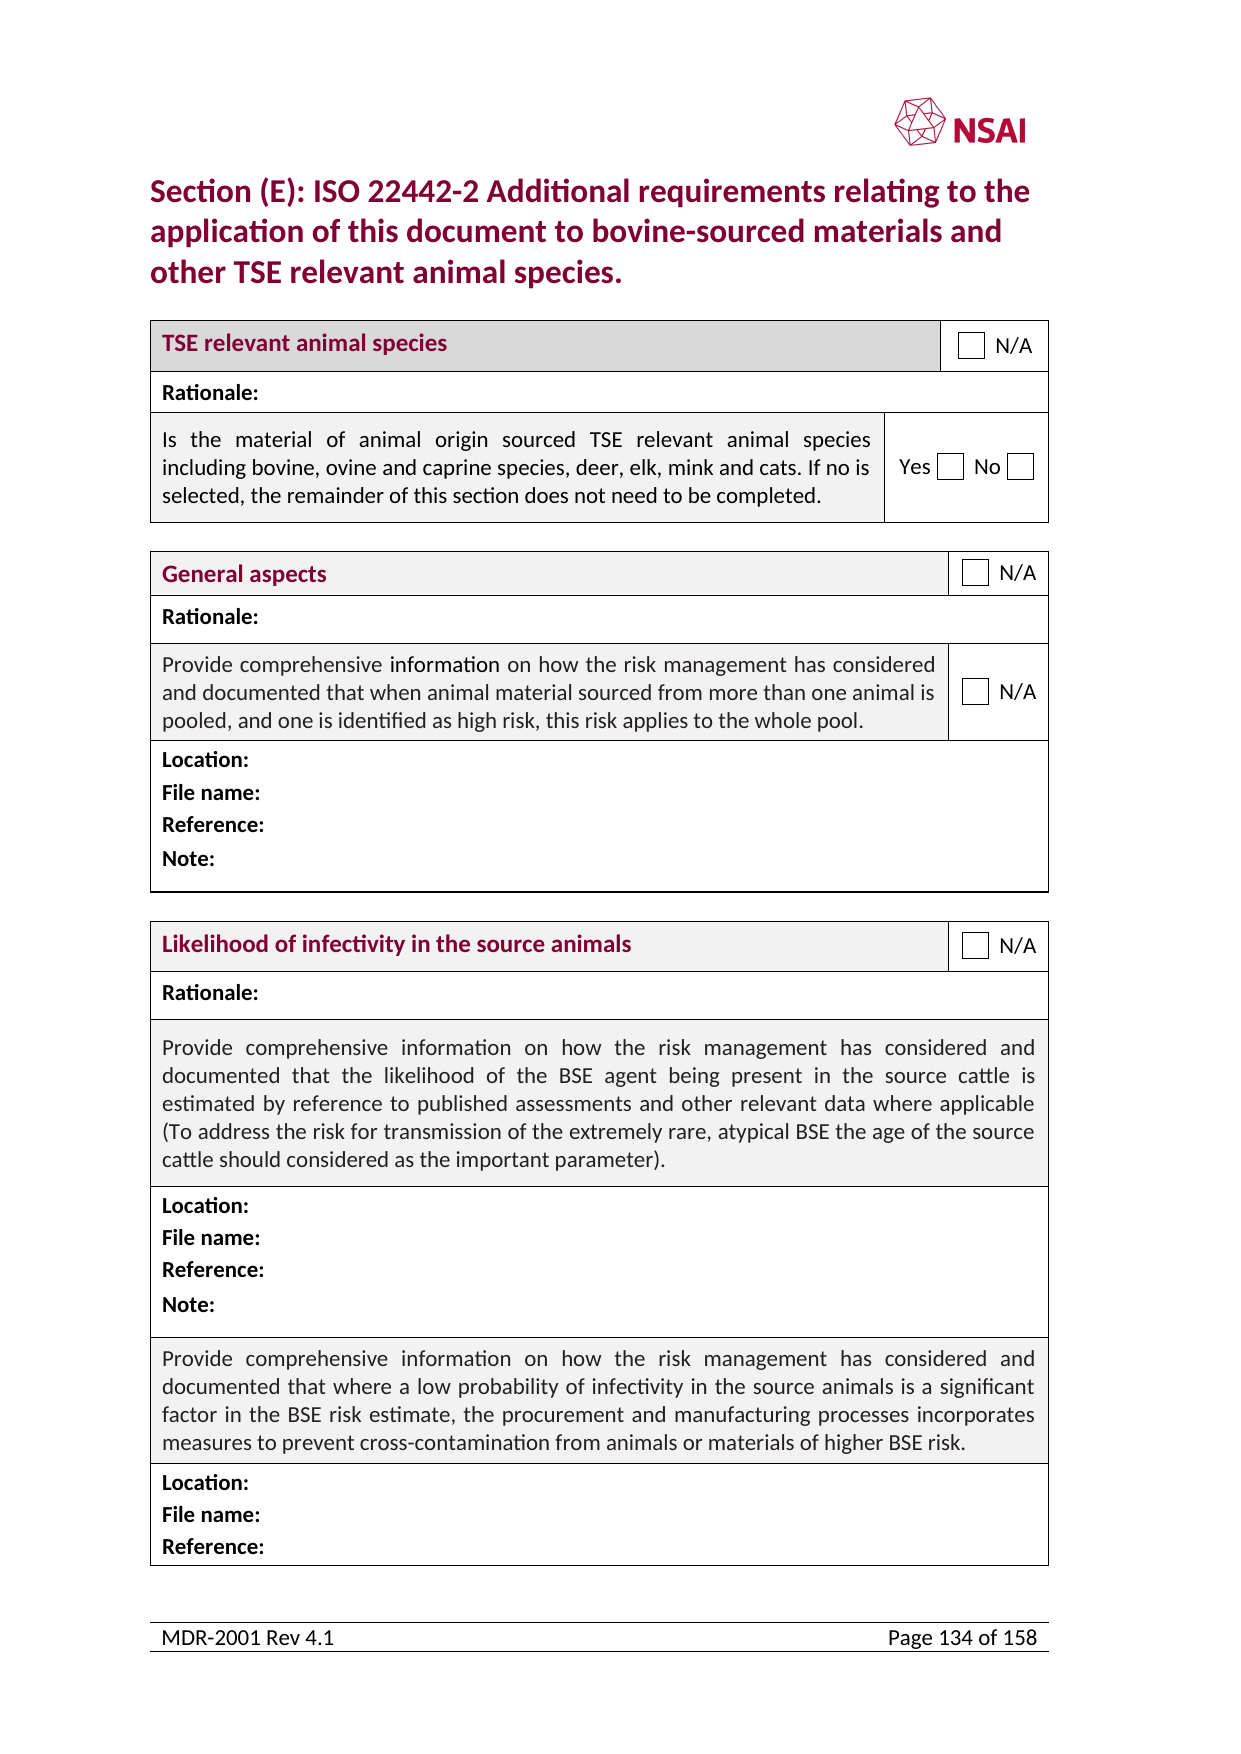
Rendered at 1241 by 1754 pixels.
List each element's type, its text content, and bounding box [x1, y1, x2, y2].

table_header N/A [949, 552, 1048, 594]
table_header N/A [949, 922, 1048, 971]
table_cell Location: File name: Reference: Note: [151, 1187, 1048, 1337]
text Section (E): ISO 22442-2 Additional requirements relating to the application of this document to bovine-sourced materials and other TSE relevant animal species. [150, 170, 1048, 292]
table_header General aspects [151, 552, 948, 594]
table_cell Rationale: [151, 372, 1048, 412]
table_cell Provide comprehensive information on how the risk management has considered and documented that when animal material sourced from more than one animal is pooled, and one is identified as high risk, this risk applies to the whole pool. [151, 644, 948, 740]
table_cell Yes No [885, 413, 1048, 522]
table_header Likelihood of infectivity in the source animals [151, 922, 948, 971]
table_cell Location: File name: Reference: Note: [151, 741, 1048, 891]
table_header N/A [941, 321, 1048, 371]
table_cell Provide comprehensive information on how the risk management has considered and documented that the likelihood of the BSE agent being present in the source cattle is estimated by reference to published assessments and other relevant data where applicable (To address the risk for transmission of the extremely rare, atypical BSE the age of the source cattle should considered as the important parameter). [151, 1020, 1048, 1186]
picture [870, 73, 1049, 170]
table_cell Rationale: [151, 596, 1048, 643]
table_cell N/A [949, 644, 1048, 740]
table_cell Location: File name: Reference: Note: [151, 1464, 1048, 1564]
table_cell Rationale: [151, 972, 1048, 1019]
table_header TSE relevant animal species [151, 321, 940, 371]
table_cell Is the material of animal origin sourced TSE relevant animal species including bovine, ovine and caprine species, deer, elk, mink and cats. If no is selected, the remainder of this section does not need to be completed. [151, 413, 884, 522]
table_cell Provide comprehensive information on how the risk management has considered and documented that where a low probability of infectivity in the source animals is a significant factor in the BSE risk estimate, the procurement and manufacturing processes incorporates measures to prevent cross-contamination from animals or materials of higher BSE risk. [151, 1338, 1048, 1463]
